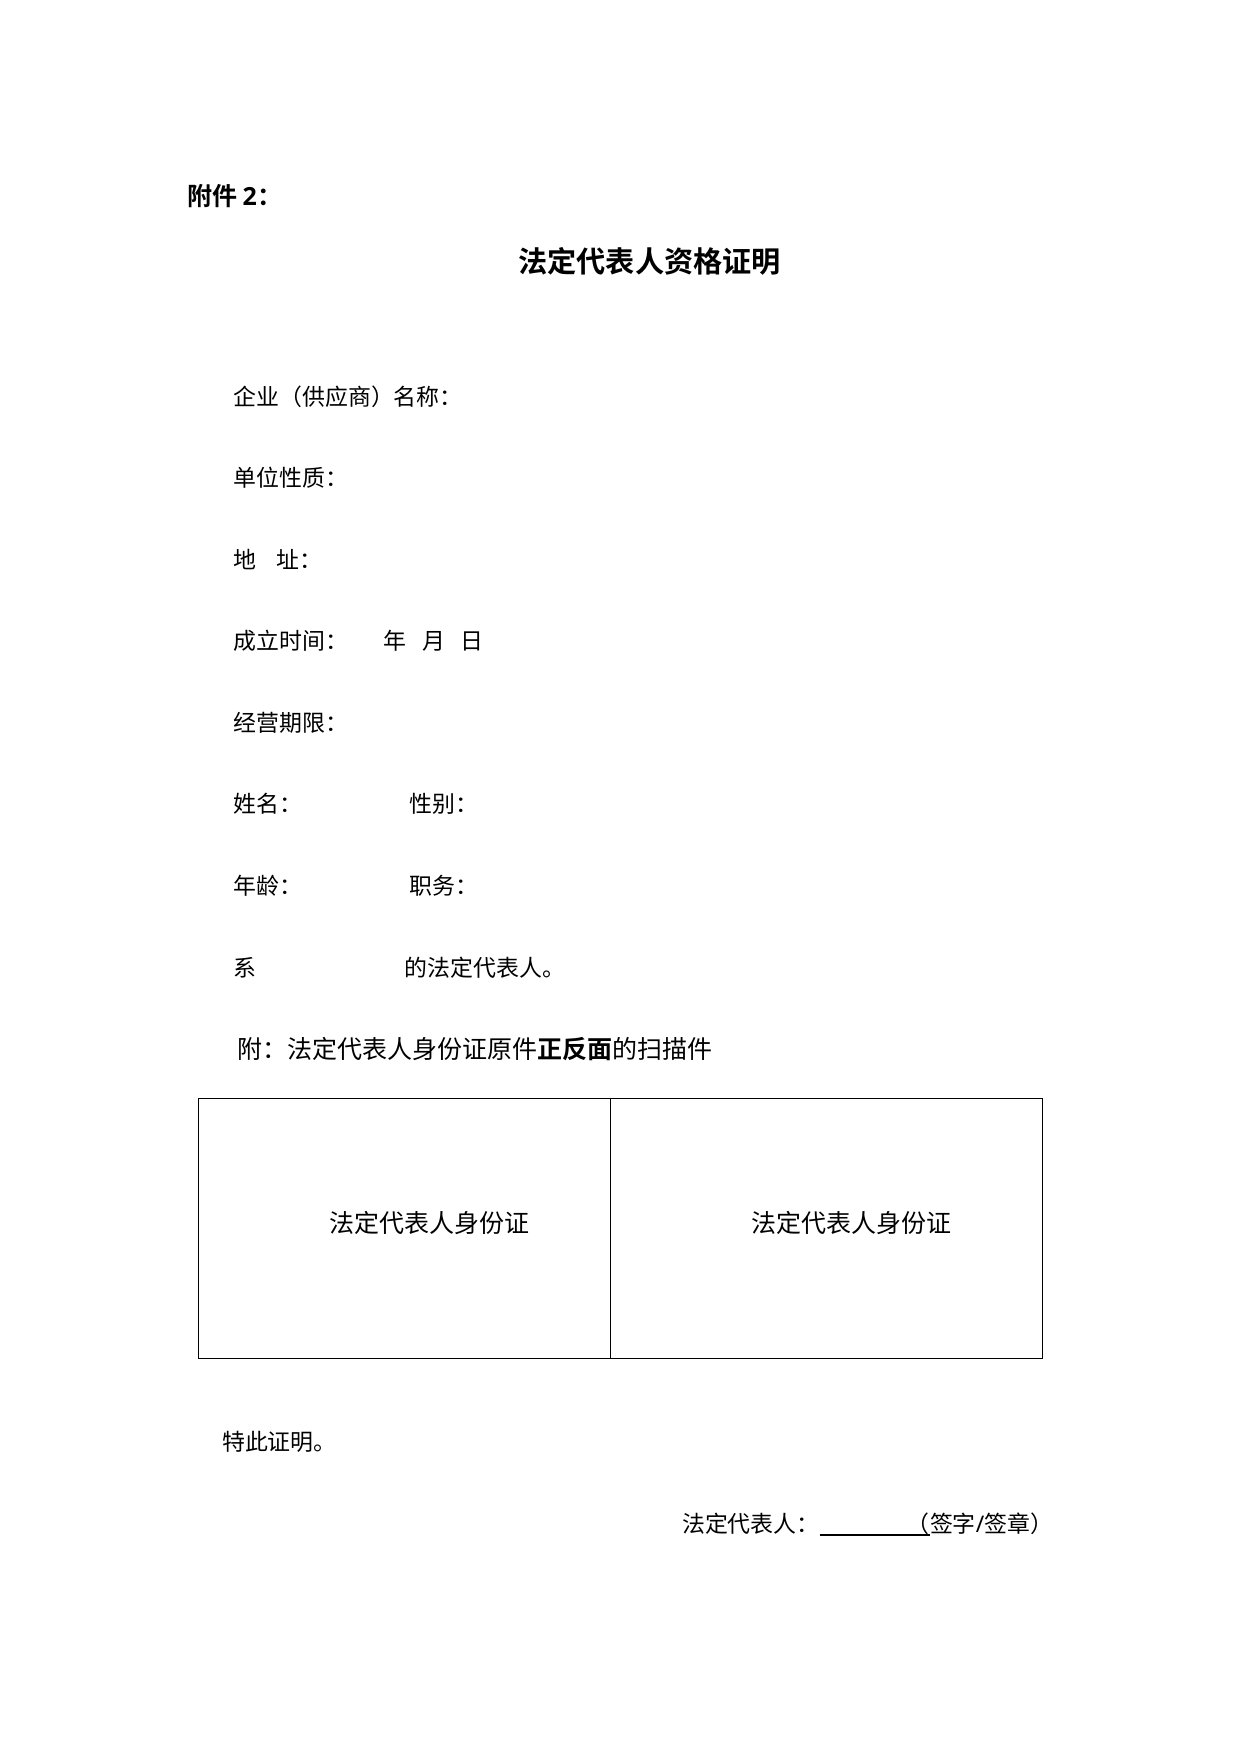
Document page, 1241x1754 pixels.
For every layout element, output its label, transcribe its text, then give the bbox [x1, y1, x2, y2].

text 单位性质： [187, 444, 1053, 509]
text 法定代表人： （签字/签章） [187, 1490, 1053, 1555]
table_header 法定代表人身份证 [611, 1099, 1042, 1358]
text 经营期限： [187, 689, 1053, 754]
text 成立时间： 年 月 日 [187, 607, 1053, 672]
text 附：法定代表人身份证原件正反面的扫描件 [187, 1015, 1053, 1080]
text 地 址： [187, 526, 1053, 591]
text 姓名： 性别： [187, 770, 1053, 835]
text 特此证明。 [187, 1408, 1053, 1473]
text 附件2： [187, 162, 1053, 227]
text 法定代表人资格证明 [187, 227, 1053, 292]
text 企业（供应商）名称： [187, 363, 1053, 428]
text 年龄： 职务： [187, 852, 1053, 917]
text 系 的法定代表人。 [187, 933, 1053, 998]
table_header 法定代表人身份证 [199, 1099, 610, 1358]
